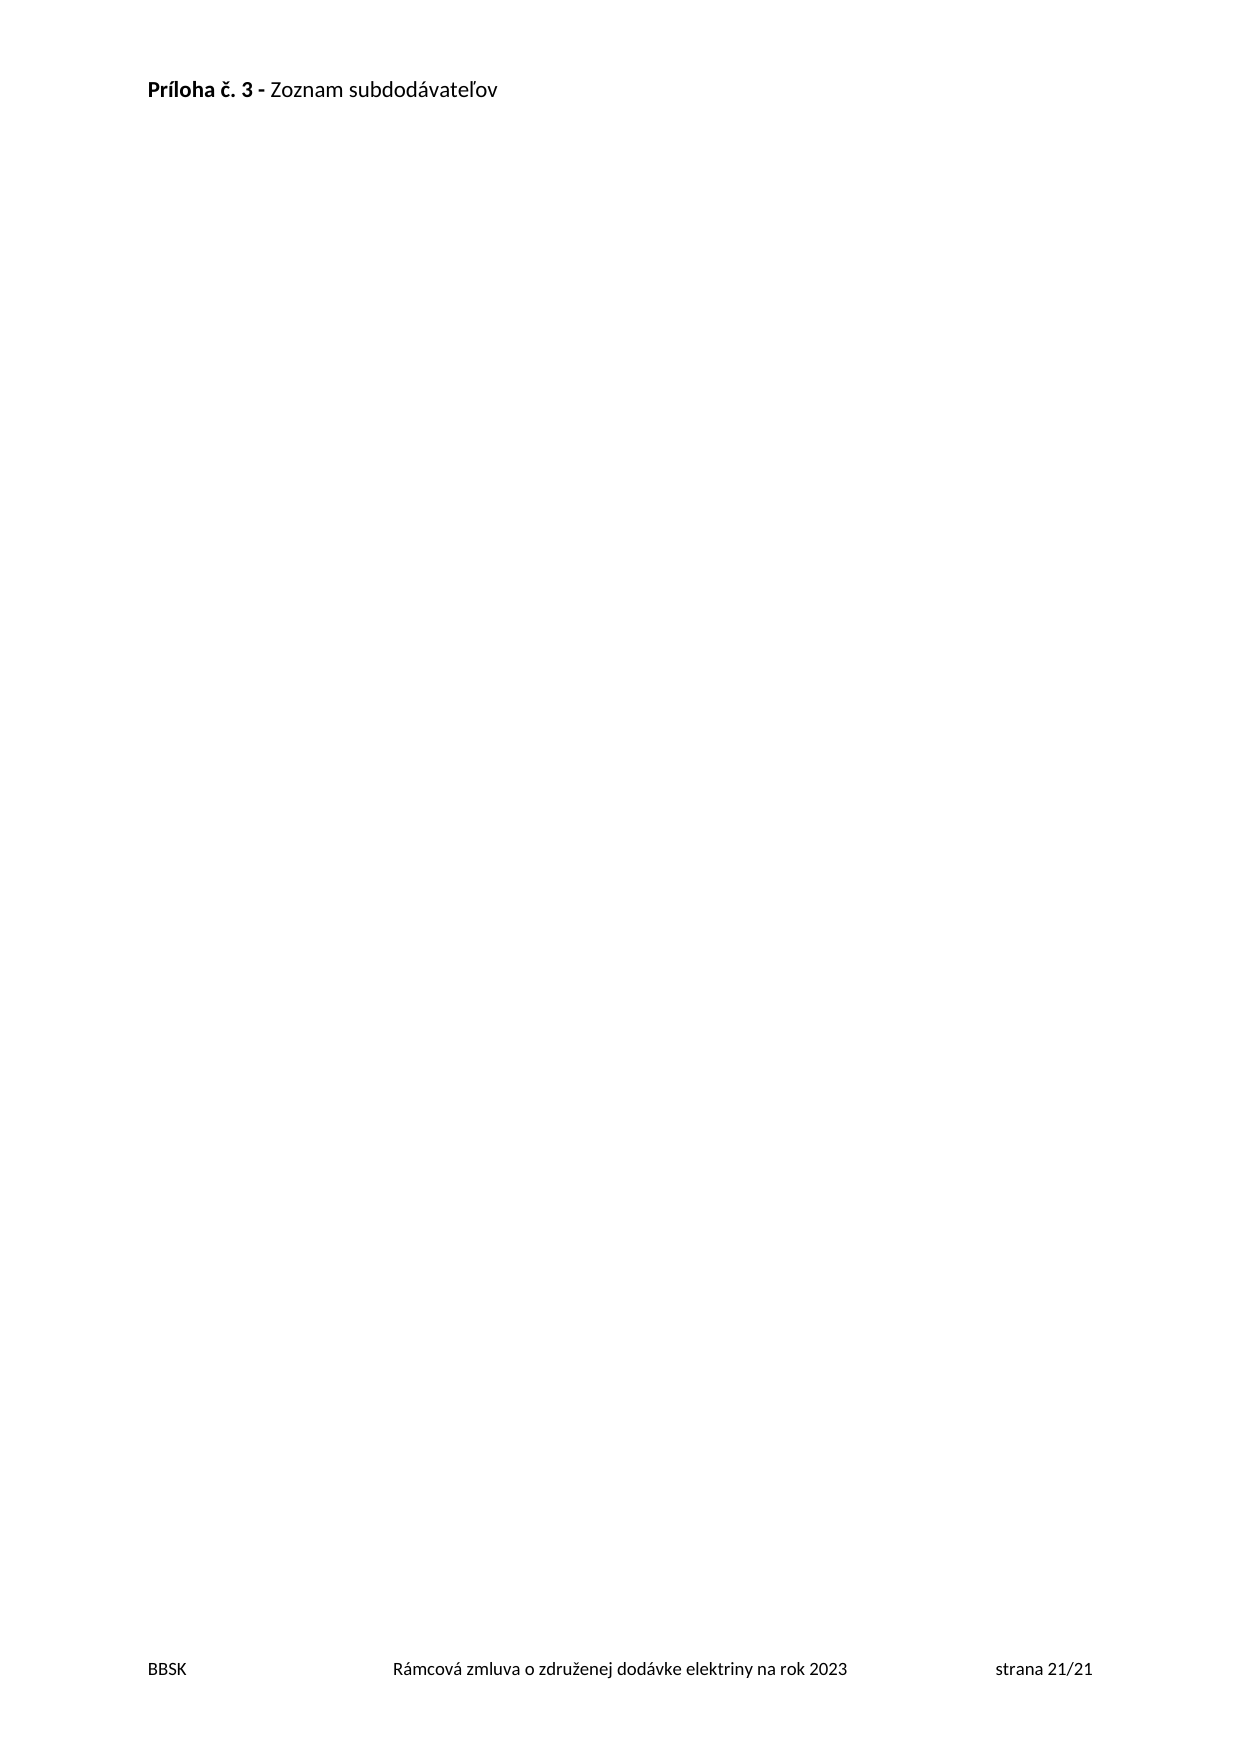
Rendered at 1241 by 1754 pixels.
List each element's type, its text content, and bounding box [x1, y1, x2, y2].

text Príloha č. 3 - Zoznam subdodávateľov [148, 75, 1165, 103]
